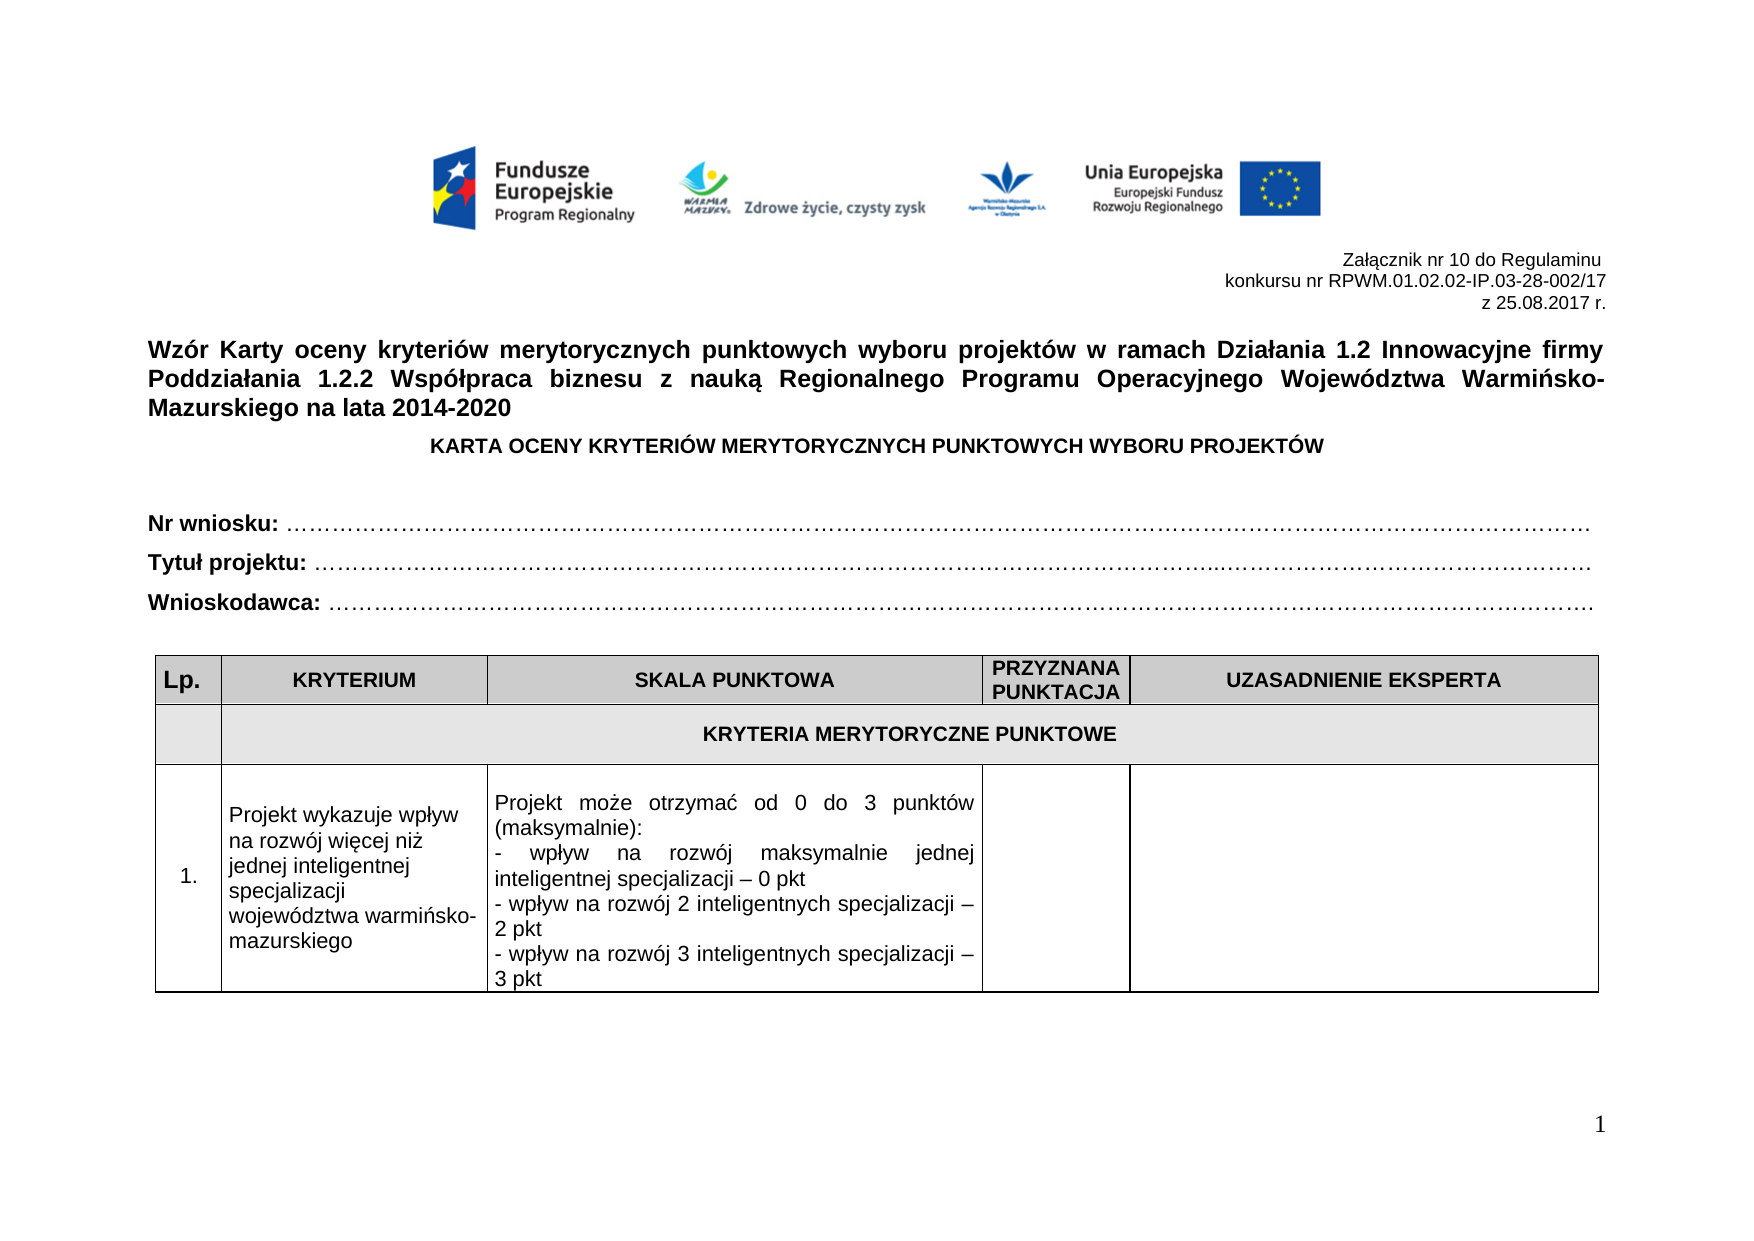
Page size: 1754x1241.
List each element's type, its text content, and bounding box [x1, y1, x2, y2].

table_header UZASADNIENIE EKSPERTA [1131, 656, 1598, 703]
table_header PRZYZNANA PUNKTACJA [983, 656, 1129, 703]
table_cell [983, 765, 1129, 991]
table_header KRYTERIUM [222, 656, 487, 703]
table_cell KRYTERIA MERYTORYCZNE PUNKTOWE [222, 705, 1598, 763]
text Załącznik nr 10 do Regulaminu konkursu nr RPWM.01.02.02-IP.03-28-002/17 z 25.08.2017 r. [148, 249, 1606, 313]
table_header SKALA PUNKTOWA [488, 656, 982, 703]
table_cell Projekt wykazuje wpływ na rozwój więcej niż jednej inteligentnej specjalizacji województwa warmińsko-mazurskiego [222, 765, 487, 991]
text KARTA OCENY KRYTERIÓW MERYTORYCZNYCH PUNKTOWYCH WYBORU PROJEKTÓW [148, 434, 1606, 458]
table_cell 1. [156, 765, 221, 991]
text Tytuł projektu: ………………………………………………………………………………………………………...………………………………………… [148, 549, 1606, 576]
text Nr wniosku: ……………………………………………………………………………………………………………………………………………………… [148, 510, 1606, 536]
table_header Lp. [156, 656, 221, 703]
table_cell [1131, 765, 1598, 991]
table_cell [156, 705, 221, 763]
table_cell Projekt może otrzymać od 0 do 3 punktów (maksymalnie): - wpływ na rozwój maksymalnie jednej inteligentnej specjalizacji – 0 pkt - wpływ na rozwój 2 inteligentnych specjalizacji – 2 pkt - wpływ na rozwój 3 inteligentnych specjalizacji – 3 pkt [488, 765, 982, 991]
picture [404, 123, 1350, 249]
text Wnioskodawca: …………………………………………………………………………………………………………………………………………………. [148, 589, 1606, 615]
text Wzór Karty oceny kryteriów merytorycznych punktowych wyboru projektów w ramach Działania 1.2 Innowacyjne firmy Poddziałania 1.2.2 Współpraca biznesu z nauką Regionalnego Programu Operacyjnego Województwa Warmińsko-Mazurskiego na lata 2014-2020 [148, 335, 1606, 421]
